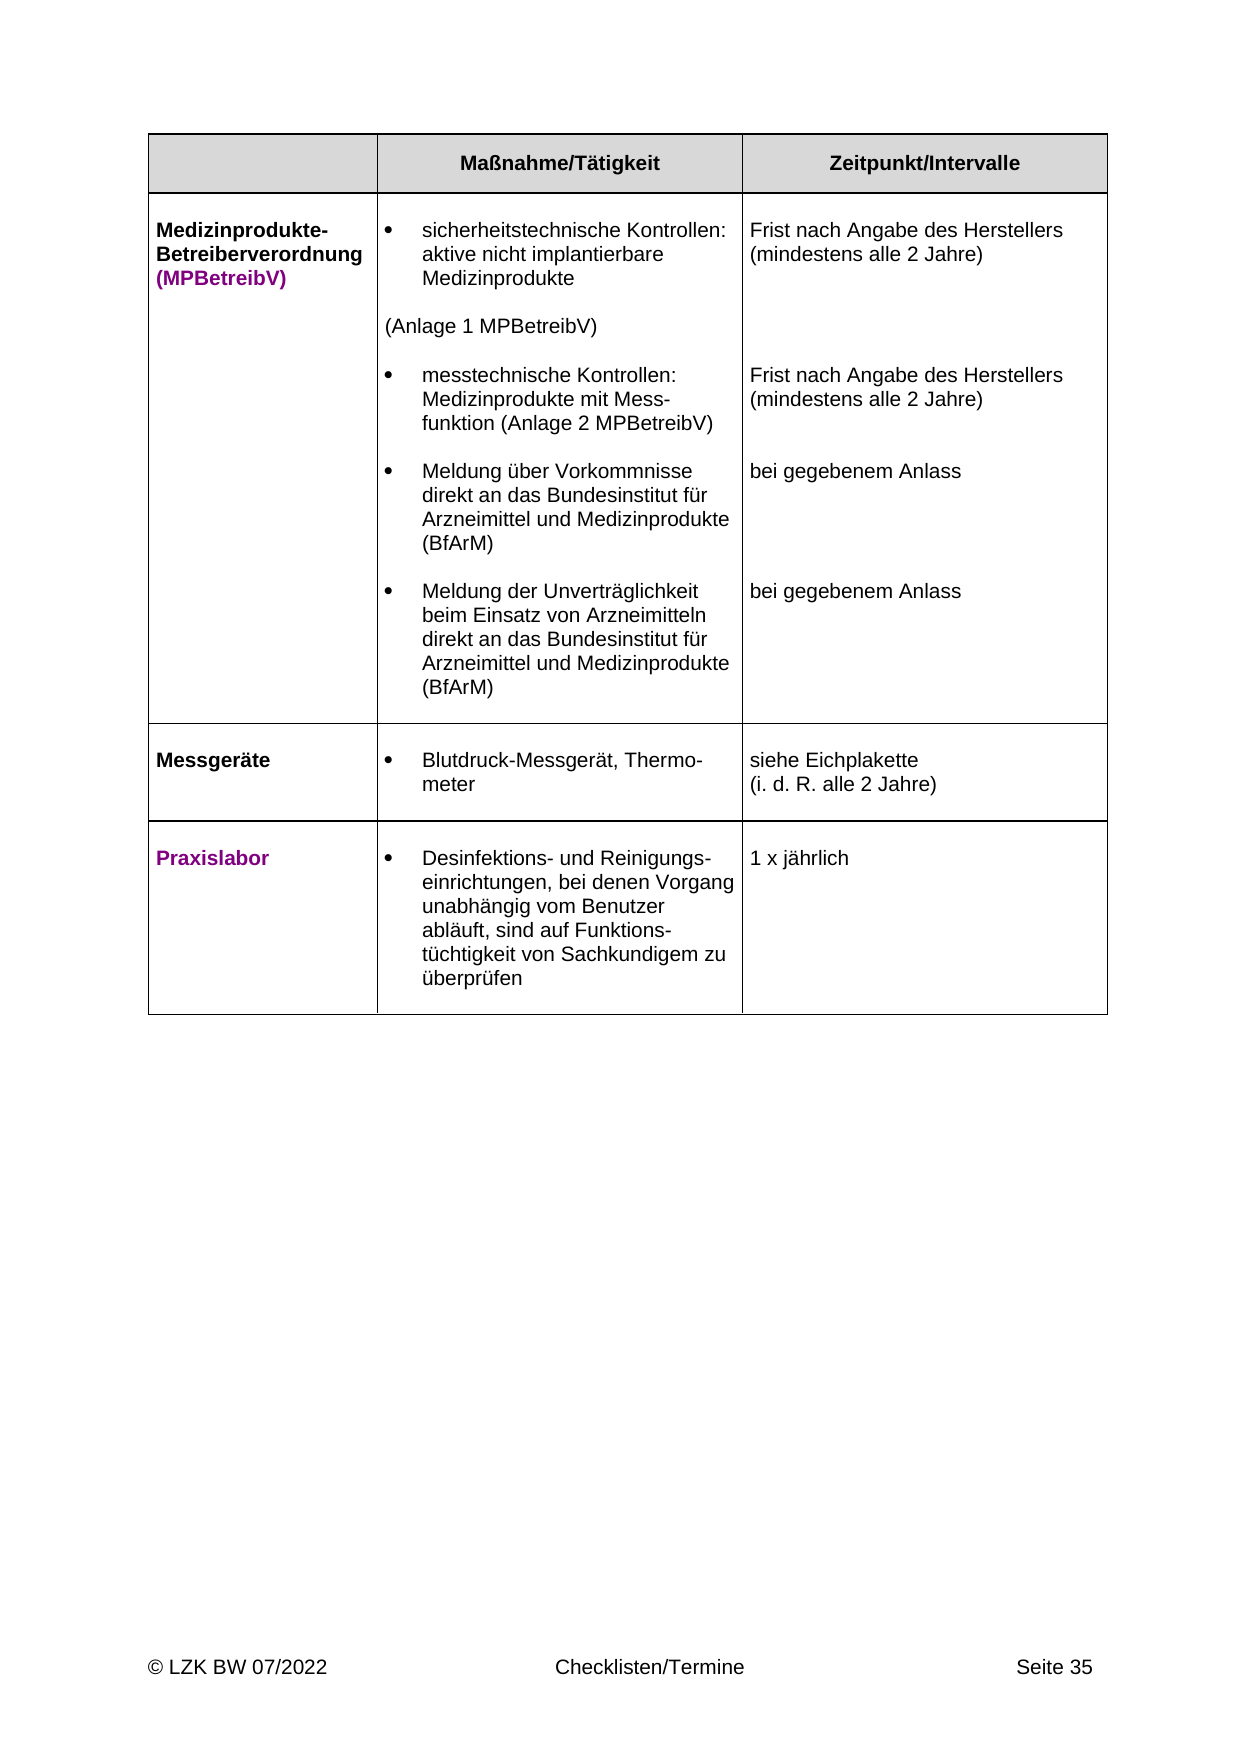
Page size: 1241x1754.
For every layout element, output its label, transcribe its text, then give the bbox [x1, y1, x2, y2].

table_cell bei gegebenem Anlass [743, 579, 1107, 723]
table_header [149, 135, 377, 192]
table_cell messtechnische Kontrollen: Medizinprodukte mit Mess-funktion (Anlage 2 MPBetreibV) [378, 361, 742, 459]
table_cell Praxislabor [149, 822, 377, 1013]
table_cell Frist nach Angabe des Herstellers (mindestens alle 2 Jahre) [743, 361, 1107, 459]
table_header Maßnahme/Tätigkeit [378, 135, 742, 192]
table_cell Meldung über Vorkommnisse direkt an das Bundesinstitut für Arzneimittel und Medizinprodukte (BfArM) [378, 459, 742, 579]
table_cell 1 x jährlich [743, 822, 1107, 1013]
table_cell Blutdruck-Messgerät, Thermo-meter [378, 724, 742, 820]
table_cell siehe Eichplakette (i. d. R. alle 2 Jahre) [743, 724, 1107, 820]
table_header Zeitpunkt/Intervalle [743, 135, 1107, 192]
table_cell sicherheitstechnische Kontrollen: aktive nicht implantierbare Medizinprodukte (Anlage 1 MPBetreibV) [378, 194, 742, 361]
table_cell bei gegebenem Anlass [743, 459, 1107, 579]
table_cell Meldung der Unverträglichkeit beim Einsatz von Arzneimitteln direkt an das Bundesinstitut für Arzneimittel und Medizinprodukte (BfArM) [378, 579, 742, 723]
table_cell Desinfektions- und Reinigungseinrichtungen, bei denen Vorgang unabhängig vom Benutzer abläuft, sind auf Funktions-tüchtigkeit von Sachkundigem zu überprüfen [378, 822, 742, 1013]
table_cell Medizinprodukte-Betreiberverordnung (MPBetreibV) [149, 194, 377, 723]
table_cell Messgeräte [149, 724, 377, 820]
table_cell Frist nach Angabe des Herstellers (mindestens alle 2 Jahre) [743, 194, 1107, 361]
